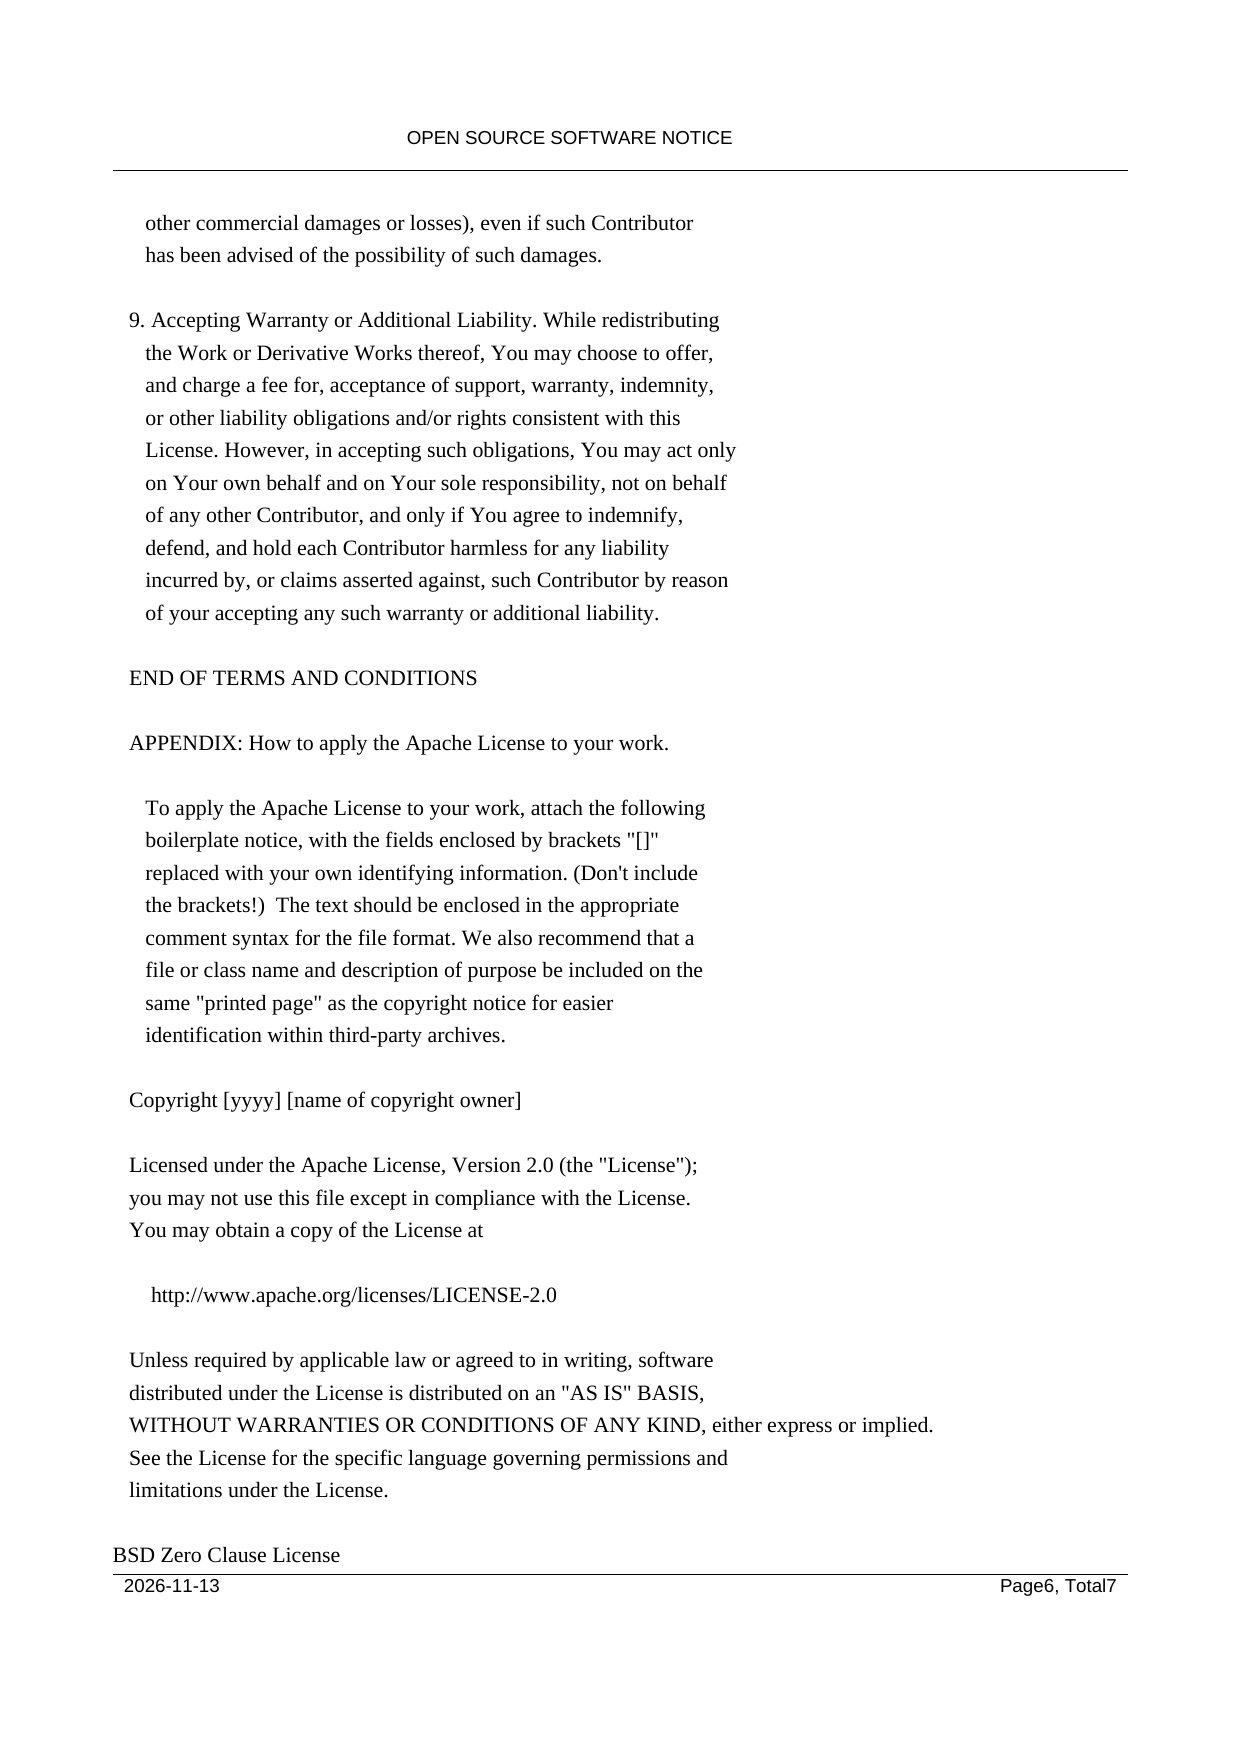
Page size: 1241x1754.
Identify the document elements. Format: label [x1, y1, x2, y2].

text [112, 206, 1128, 1571]
